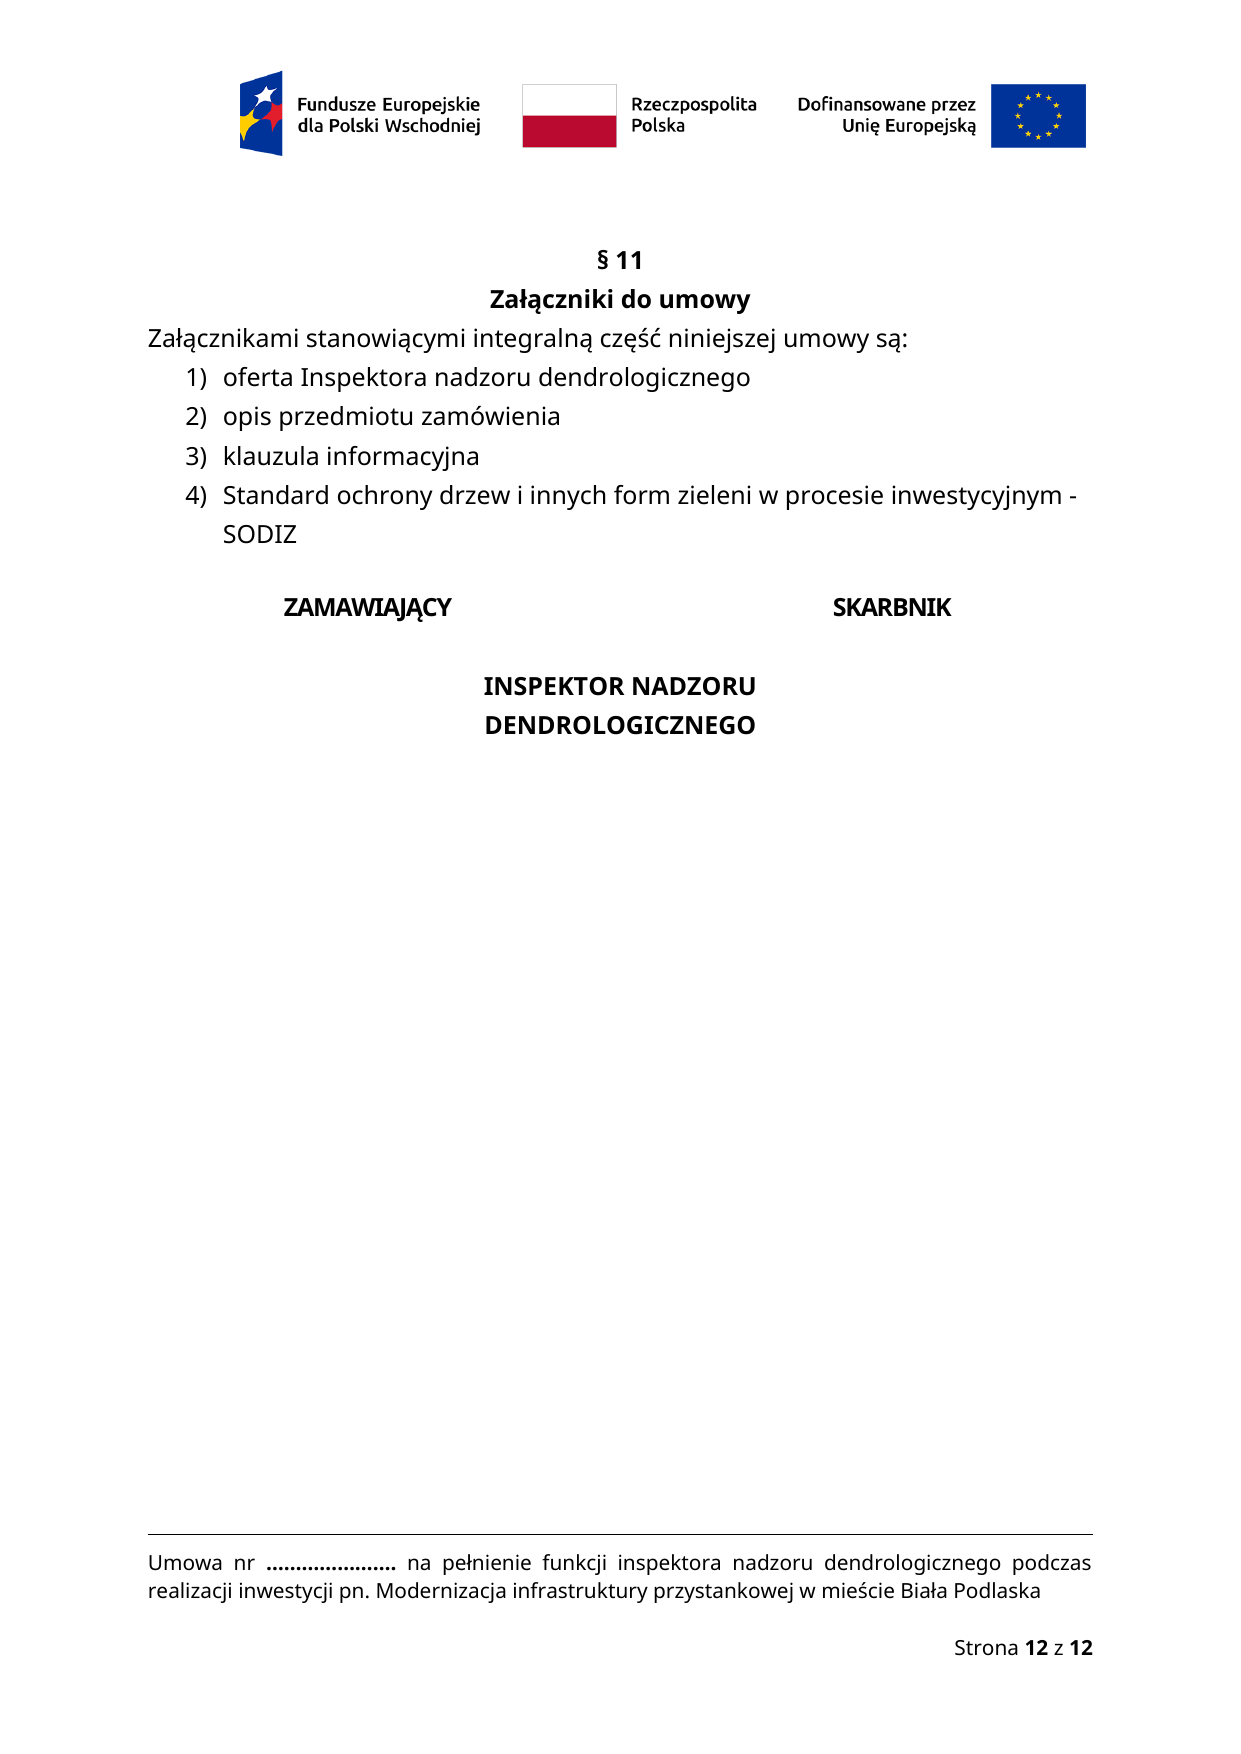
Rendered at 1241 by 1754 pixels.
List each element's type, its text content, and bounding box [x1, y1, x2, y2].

text DENDROLOGICZNEGO [148, 707, 1093, 741]
picture [217, 59, 1108, 167]
list oferta Inspektora nadzoru dendrologicznego [185, 360, 1093, 394]
text ZAMAWIAJĄCY SKARBNIK [148, 590, 1093, 624]
list klauzula informacyjna [185, 438, 1093, 472]
list opis przedmiotu zamówienia [185, 399, 1093, 433]
text Załączniki do umowy [148, 282, 1093, 316]
list Standard ochrony drzew i innych form zieleni w procesie inwestycyjnym - SODIZ [185, 477, 1093, 551]
text § 11 [148, 242, 1093, 276]
text INSPEKTOR NADZORU [148, 668, 1093, 702]
text Załącznikami stanowiącymi integralną część niniejszej umowy są: [148, 321, 1093, 355]
